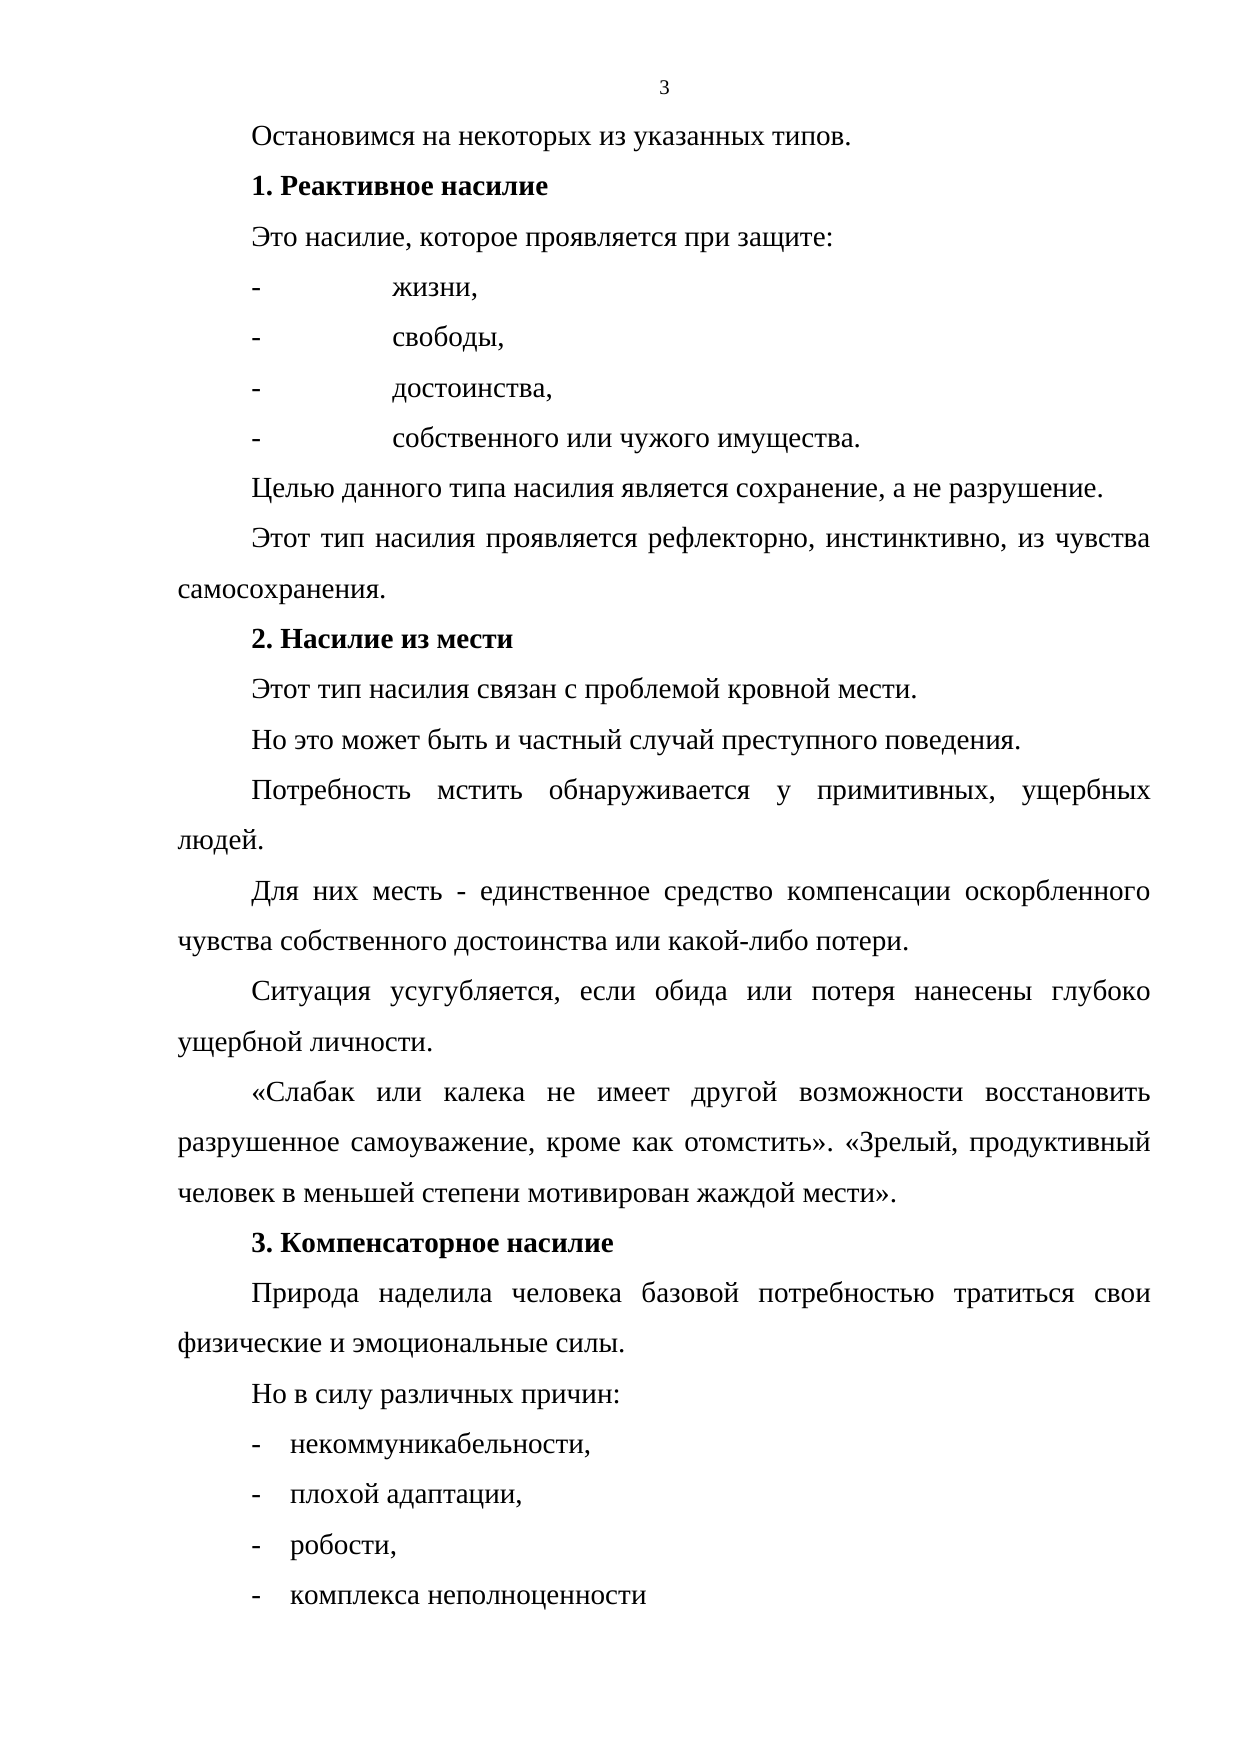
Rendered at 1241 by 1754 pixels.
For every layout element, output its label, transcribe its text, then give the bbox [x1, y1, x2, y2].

text 1. Реактивное насилие [177, 168, 1152, 202]
list робости, [177, 1527, 1152, 1560]
list собственного или чужого имущества. [177, 420, 1152, 453]
list некоммуникабельности, [177, 1426, 1152, 1460]
text Это насилие, которое проявляется при защите: [177, 219, 1152, 252]
list плохой адаптации, [177, 1477, 1152, 1510]
text 2. Насилие из мести [177, 621, 1152, 655]
text Целью данного типа насилия является сохранение, а не разрушение. [177, 470, 1152, 504]
list свободы, [177, 319, 1152, 353]
text Этот тип насилия проявляется рефлекторно, инстинктивно, из чувства самосохранения. [177, 521, 1152, 604]
text Этот тип насилия связан с проблемой кровной мести. [177, 672, 1152, 705]
text Природа наделила человека базовой потребностью тратиться свои физические и эмоциональные силы. [177, 1275, 1152, 1359]
list жизни, [177, 269, 1152, 303]
list достоинства, [177, 370, 1152, 403]
text Для них месть - единственное средство компенсации оскорбленного чувства собственного достоинства или какой-либо потери. [177, 873, 1152, 957]
text Ситуация усугубляется, если обида или потеря нанесены глубоко ущербной личности. [177, 973, 1152, 1057]
text Потребность мстить обнаруживается у примитивных, ущербных людей. [177, 772, 1152, 856]
text 3. Компенсаторное насилие [177, 1225, 1152, 1258]
text Остановимся на некоторых из указанных типов. [177, 118, 1152, 152]
text Но это может быть и частный случай преступного поведения. [177, 722, 1152, 755]
list комплекса неполноценности [177, 1577, 1152, 1611]
text Но в силу различных причин: [177, 1376, 1152, 1409]
text «Слабак или калека не имеет другой возможности восстановить разрушенное самоуважение, кроме как отомстить». «Зрелый, продуктивный человек в меньшей степени мотивирован жаждой мести». [177, 1074, 1152, 1208]
